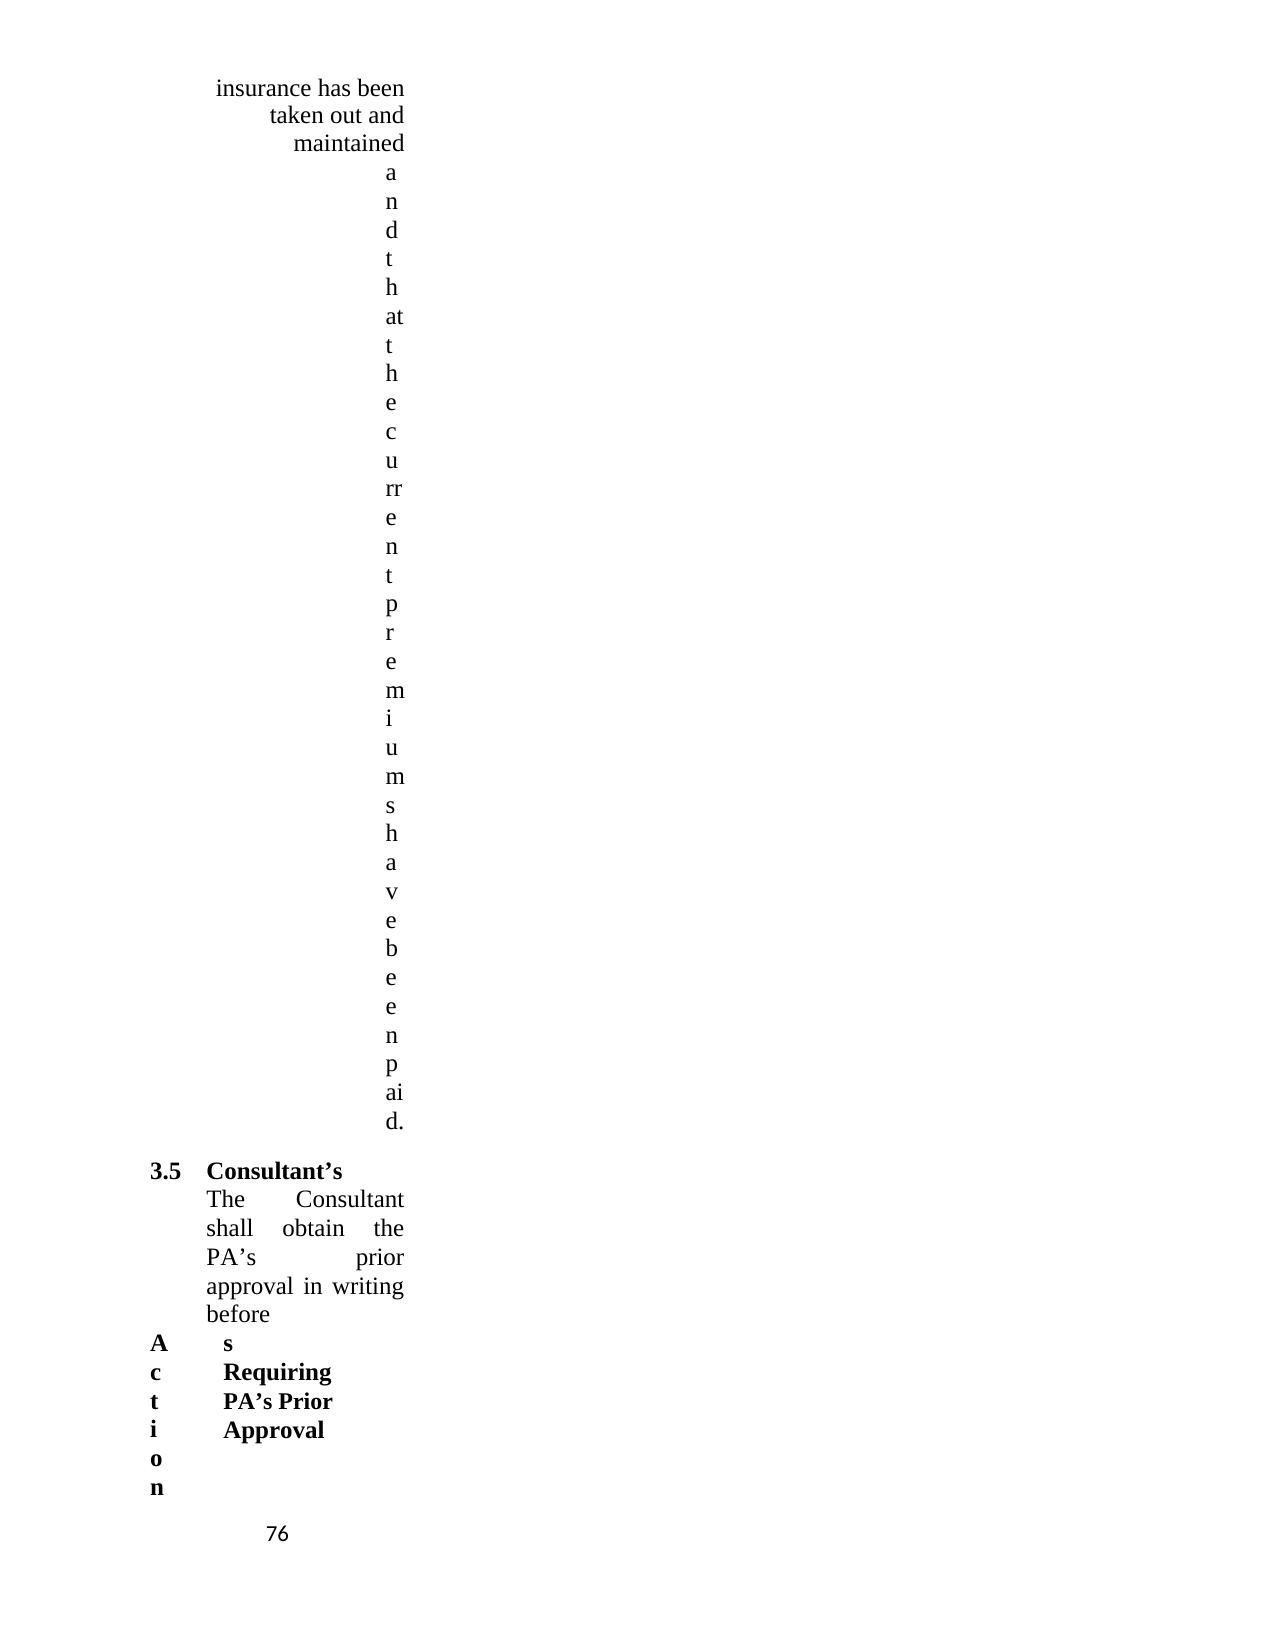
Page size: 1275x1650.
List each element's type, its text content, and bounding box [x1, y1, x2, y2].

list Consultant’s The Consultant shall obtain the PA’s prior approval in writing before [150, 1156, 404, 1328]
text and that the current premiums have been paid. [385, 157, 404, 1135]
text Approval [223, 1415, 404, 1443]
text Actions [223, 1328, 404, 1357]
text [206, 74, 404, 156]
text PA’s Prior [223, 1387, 404, 1415]
text Requiring [223, 1357, 404, 1386]
